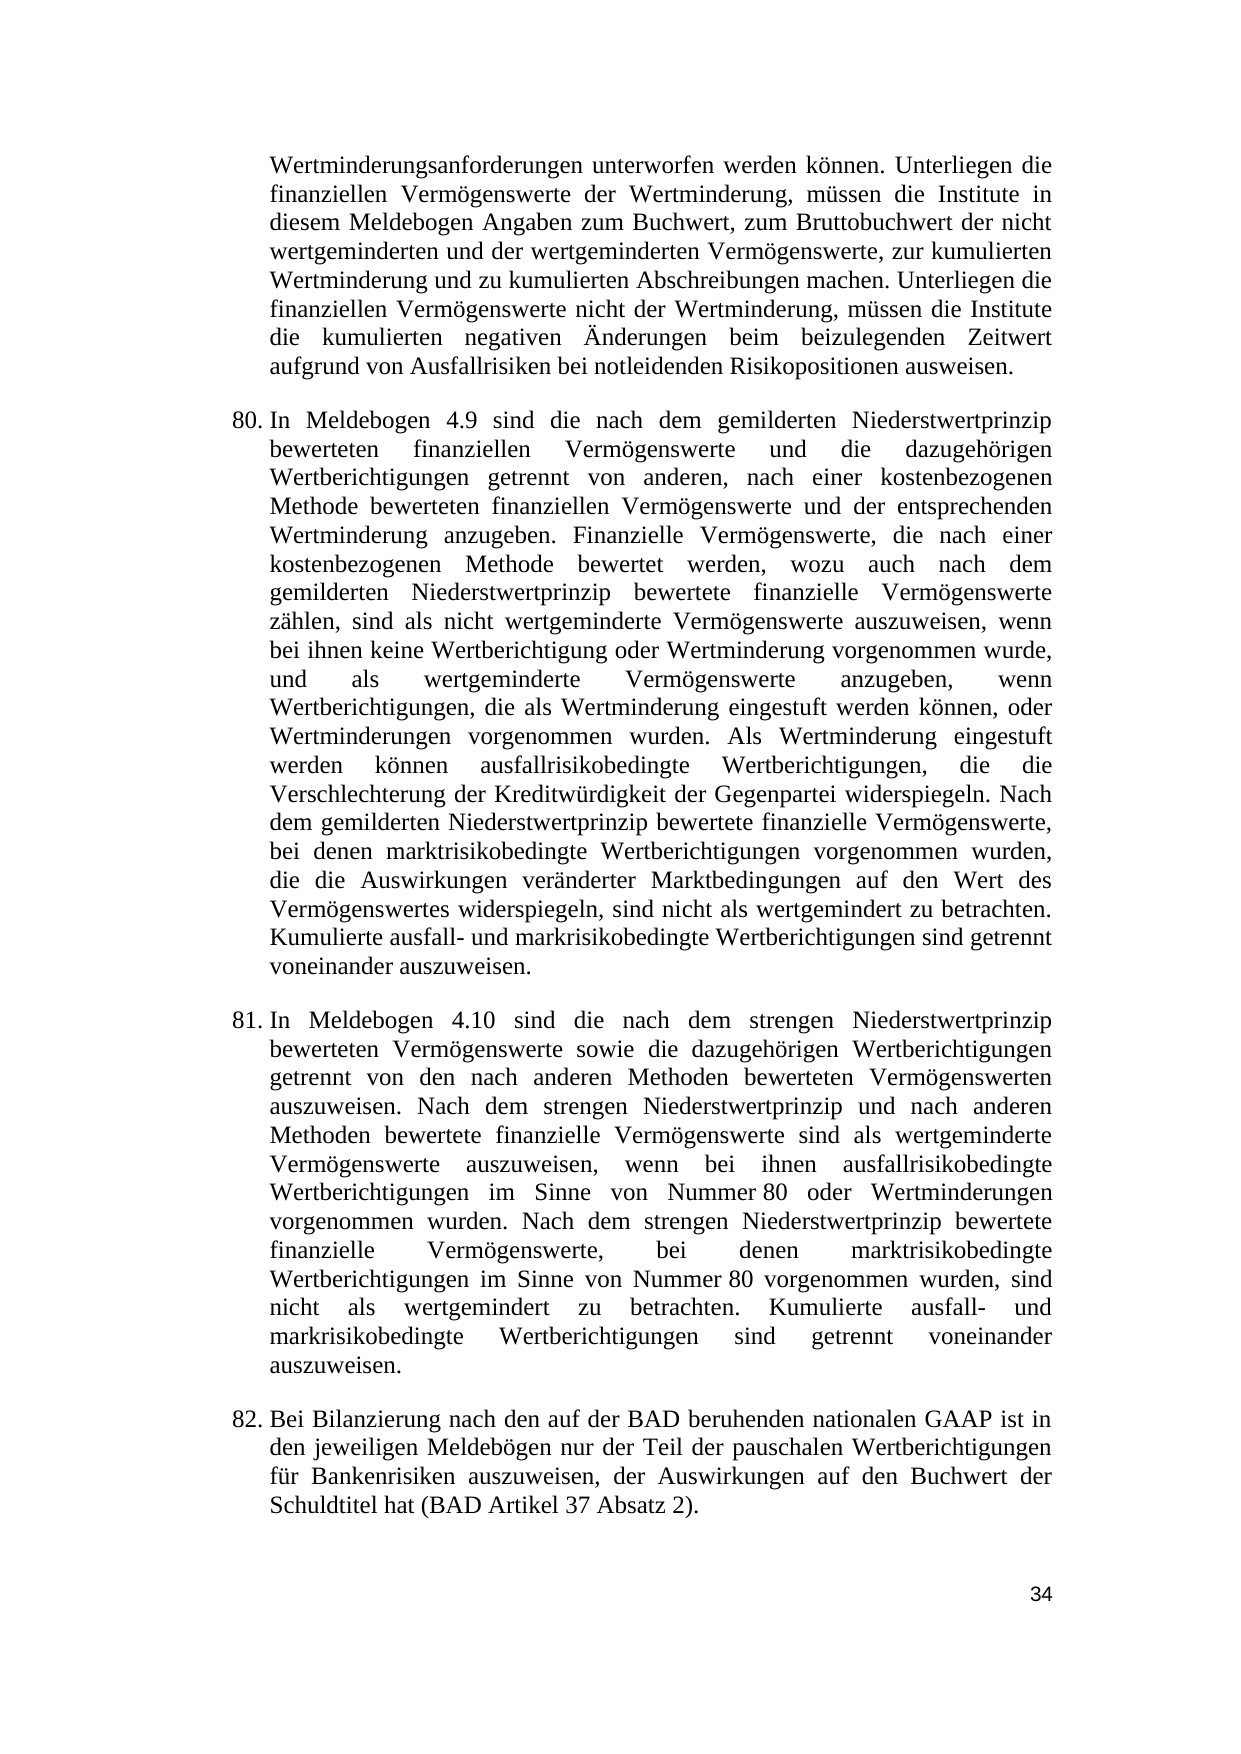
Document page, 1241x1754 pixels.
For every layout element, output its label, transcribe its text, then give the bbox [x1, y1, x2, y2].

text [232, 150, 1053, 380]
text In Meldebogen 4.9 sind die nach dem gemilderten Niederstwertprinzip bewerteten finanziellen Vermögenswerte und die dazugehörigen Wertberichtigungen getrennt von anderen, nach einer kostenbezogenen Methode bewerteten finanziellen Vermögenswerte und der entsprechenden Wertminderung anzugeben. Finanzielle Vermögenswerte, die nach einer kostenbezogenen Methode bewertet werden, wozu auch nach dem gemilderten Niederstwertprinzip bewertete finanzielle Vermögenswerte zählen, sind als nicht wertgeminderte Vermögenswerte auszuweisen, wenn bei ihnen keine Wertberichtigung oder Wertminderung vorgenommen wurde, und als wertgeminderte Vermögenswerte anzugeben, wenn Wertberichtigungen, die als Wertminderung eingestuft werden können, oder Wertminderungen vorgenommen wurden. Als Wertminderung eingestuft werden können ausfallrisikobedingte Wertberichtigungen, die die Verschlechterung der Kreditwürdigkeit der Gegenpartei widerspiegeln. Nach dem gemilderten Niederstwertprinzip bewertete finanzielle Vermögenswerte, bei denen marktrisikobedingte Wertberichtigungen vorgenommen wurden, die die Auswirkungen veränderter Marktbedingungen auf den Wert des Vermögenswertes widerspiegeln, sind nicht als wertgemindert zu betrachten. Kumulierte ausfall- und markrisikobedingte Wertberichtigungen sind getrennt voneinander auszuweisen. [232, 405, 1053, 980]
text Bei Bilanzierung nach den auf der BAD beruhenden nationalen GAAP ist in den jeweiligen Meldebögen nur der Teil der pauschalen Wertberichtigungen für Bankenrisiken auszuweisen, der Auswirkungen auf den Buchwert der Schuldtitel hat (BAD Artikel 37 Absatz 2). [232, 1404, 1053, 1519]
text In Meldebogen 4.10 sind die nach dem strengen Niederstwertprinzip bewerteten Vermögenswerte sowie die dazugehörigen Wertberichtigungen getrennt von den nach anderen Methoden bewerteten Vermögenswerten auszuweisen. Nach dem strengen Niederstwertprinzip und nach anderen Methoden bewertete finanzielle Vermögenswerte sind als wertgeminderte Vermögenswerte auszuweisen, wenn bei ihnen ausfallrisikobedingte Wertberichtigungen im Sinne von Nummer 80 oder Wertminderungen vorgenommen wurden. Nach dem strengen Niederstwertprinzip bewertete finanzielle Vermögenswerte, bei denen marktrisikobedingte Wertberichtigungen im Sinne von Nummer 80 vorgenommen wurden, sind nicht als wertgemindert zu betrachten. Kumulierte ausfall- und markrisikobedingte Wertberichtigungen sind getrennt voneinander auszuweisen. [232, 1005, 1053, 1379]
